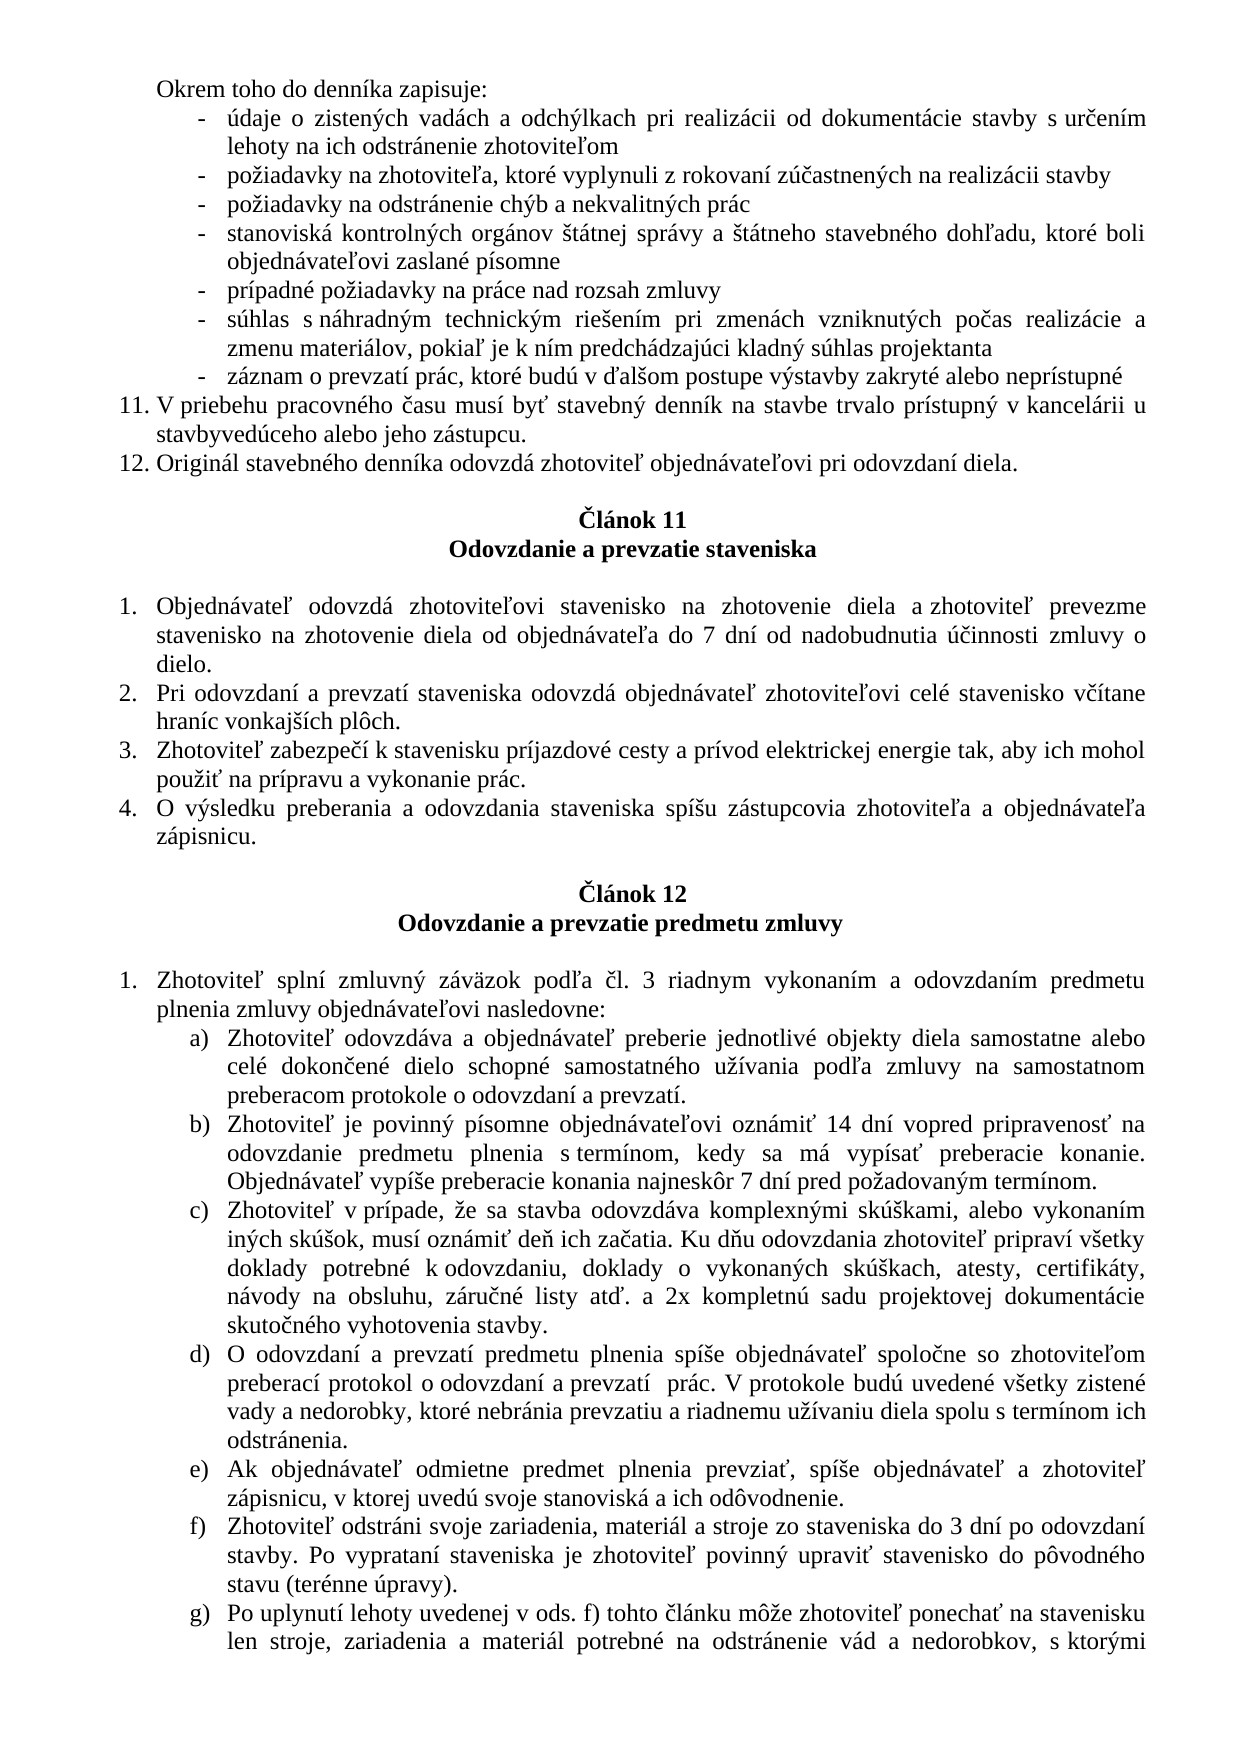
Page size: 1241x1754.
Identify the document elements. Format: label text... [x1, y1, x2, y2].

text Odovzdanie a prevzatie staveniska [94, 534, 1146, 563]
list O odovzdaní a prevzatí predmetu plnenia spíše objednávateľ spoločne so zhotoviteľom preberací protokol o odovzdaní a prevzatí prác. V protokole budú uvedené všetky zistené vady a nedorobky, ktoré nebránia prevzatiu a riadnemu užívaniu diela spolu s termínom ich odstránenia. [189, 1339, 1146, 1454]
list V priebehu pracovného času musí byť stavebný denník na stavbe trvalo prístupný v kancelárii u stavbyvedúceho alebo jeho zástupcu. [119, 390, 1146, 448]
text Okrem toho do denníka zapisuje: [156, 74, 1146, 103]
list Originál stavebného denníka odovzdá zhotoviteľ objednávateľovi pri odovzdaní diela. [119, 448, 1146, 476]
list Pri odovzdaní a prevzatí staveniska odovzdá objednávateľ zhotoviteľovi celé stavenisko včítane hraníc vonkajších plôch. [119, 678, 1146, 735]
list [189, 1598, 1146, 1655]
list údaje o zistených vadách a odchýlkach pri realizácii od dokumentácie stavby s určením lehoty na ich odstránenie zhotoviteľom [197, 103, 1146, 160]
list Zhotoviteľ v prípade, že sa stavba odovzdáva komplexnými skúškami, alebo vykonaním iných skúšok, musí oznámiť deň ich začatia. Ku dňu odovzdania zhotoviteľ pripraví všetky doklady potrebné k odovzdaniu, doklady o vykonaných skúškach, atesty, certifikáty, návody na obsluhu, záručné listy atď. a 2x kompletnú sadu projektovej dokumentácie skutočného vyhotovenia stavby. [189, 1195, 1146, 1339]
list požiadavky na odstránenie chýb a nekvalitných prác [197, 189, 1146, 218]
list Objednávateľ odovzdá zhotoviteľovi stavenisko na zhotovenie diela a zhotoviteľ prevezme stavenisko na zhotovenie diela od objednávateľa do 7 dní od nadobudnutia účinnosti zmluvy o dielo. [119, 591, 1146, 678]
list Ak objednávateľ odmietne predmet plnenia prevziať, spíše objednávateľ a zhotoviteľ zápisnicu, v ktorej uvedú svoje stanoviská a ich odôvodnenie. [189, 1454, 1146, 1511]
list súhlas s náhradným technickým riešením pri zmenách vzniknutých počas realizácie a zmenu materiálov, pokiaľ je k ním predchádzajúci kladný súhlas projektanta [197, 304, 1146, 361]
list Zhotoviteľ je povinný písomne objednávateľovi oznámiť 14 dní vopred pripravenosť na odovzdanie predmetu plnenia s termínom, kedy sa má vypísať preberacie konanie. Objednávateľ vypíše preberacie konania najneskôr 7 dní pred požadovaným termínom. [189, 1109, 1146, 1195]
list Zhotoviteľ odstráni svoje zariadenia, materiál a stroje zo staveniska do 3 dní po odovzdaní stavby. Po vyprataní staveniska je zhotoviteľ povinný upraviť stavenisko do pôvodného stavu (terénne úpravy). [189, 1511, 1146, 1598]
list Zhotoviteľ zabezpečí k stavenisku príjazdové cesty a prívod elektrickej energie tak, aby ich mohol použiť na prípravu a vykonanie prác. [119, 735, 1146, 793]
list stanoviská kontrolných orgánov štátnej správy a štátneho stavebného dohľadu, ktoré boli objednávateľovi zaslané písomne [197, 218, 1146, 275]
list Zhotoviteľ odovzdáva a objednávateľ preberie jednotlivé objekty diela samostatne alebo celé dokončené dielo schopné samostatného užívania podľa zmluvy na samostatnom preberacom protokole o odovzdaní a prevzatí. [189, 1023, 1146, 1109]
text Odovzdanie a prevzatie predmetu zmluvy [94, 908, 1146, 936]
list prípadné požiadavky na práce nad rozsah zmluvy [197, 275, 1146, 304]
list záznam o prevzatí prác, ktoré budú v ďalšom postupe výstavby zakryté alebo neprístupné [197, 361, 1146, 390]
text Článok 12 [119, 879, 1146, 908]
text Článok 11 [119, 505, 1146, 534]
list O výsledku preberania a odovzdania staveniska spíšu zástupcovia zhotoviteľa a objednávateľa zápisnicu. [119, 793, 1146, 850]
list Zhotoviteľ splní zmluvný záväzok podľa čl. 3 riadnym vykonaním a odovzdaním predmetu plnenia zmluvy objednávateľovi nasledovne: [119, 965, 1146, 1023]
list požiadavky na zhotoviteľa, ktoré vyplynuli z rokovaní zúčastnených na realizácii stavby [197, 160, 1146, 189]
